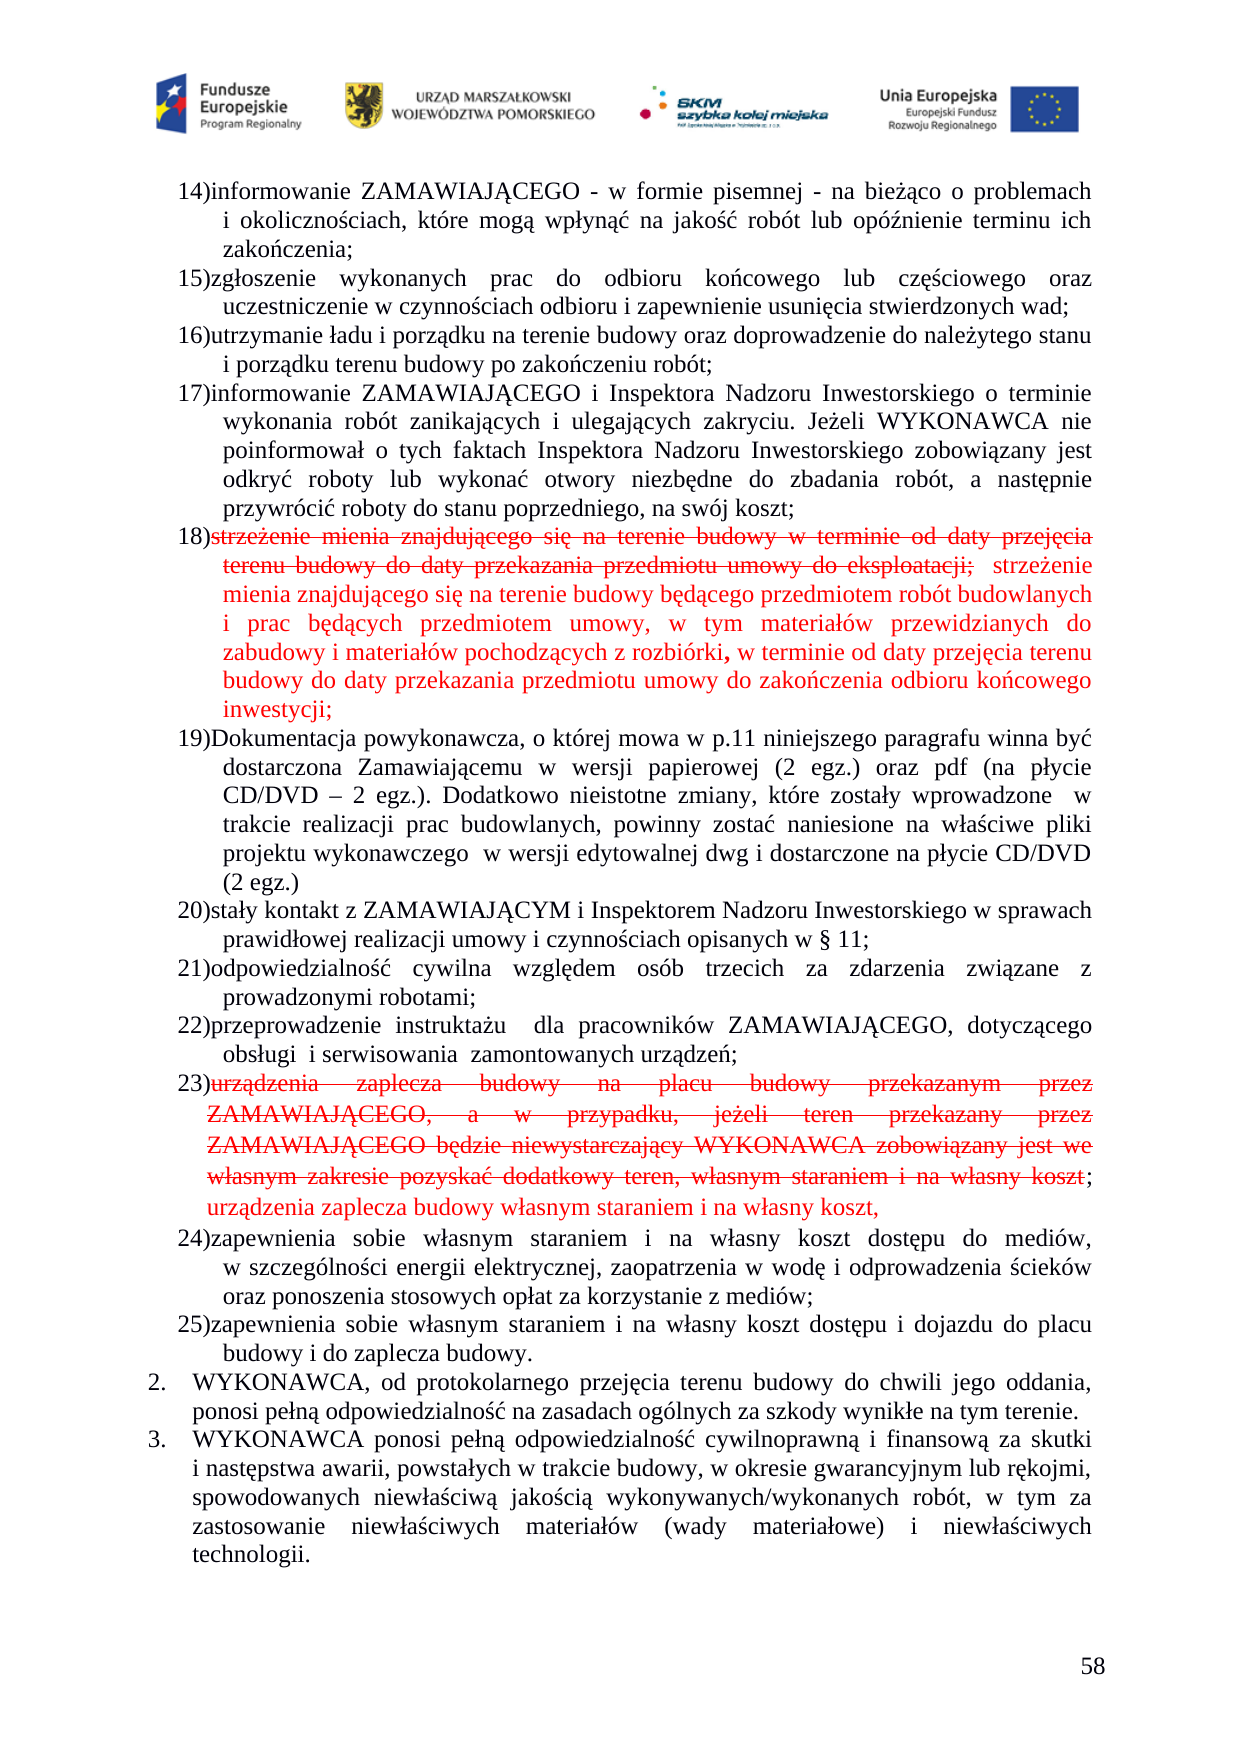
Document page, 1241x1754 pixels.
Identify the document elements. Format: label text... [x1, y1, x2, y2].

text 20)stały kontakt z ZAMAWIAJĄCYM i Inspektorem Nadzoru Inwestorskiego w sprawach prawidłowej realizacji umowy i czynnościach opisanych w § 11; [177, 896, 1093, 953]
text 16)utrzymanie ładu i porządku na terenie budowy oraz doprowadzenie do należytego stanu i porządku terenu budowy po zakończeniu robót; [177, 320, 1093, 378]
text 24)zapewnienia sobie własnym staraniem i na własny koszt dostępu do mediów, w szczególności energii elektrycznej, zaopatrzenia w wodę i odprowadzenia ścieków oraz ponoszenia stosowych opłat za korzystanie z mediów; [177, 1223, 1093, 1309]
text 23)urządzenia zaplecza budowy na placu budowy przekazanym przez ZAMAWIAJĄCEGO, a w przypadku, jeżeli teren przekazany przez ZAMAWIAJĄCEGO będzie niewystarczający WYKONAWCA zobowiązany jest we własnym zakresie pozyskać dodatkowy teren, własnym staraniem i na własny koszt; urządzenia zaplecza budowy własnym staraniem i na własny koszt, [177, 1068, 1093, 1221]
picture [147, 73, 1093, 148]
text 14)informowanie ZAMAWIAJĄCEGO - w formie pisemnej - na bieżąco o problemach i okolicznościach, które mogą wpłynąć na jakość robót lub opóźnienie terminu ich zakończenia; [177, 176, 1093, 263]
text 17)informowanie ZAMAWIAJĄCEGO i Inspektora Nadzoru Inwestorskiego o terminie wykonania robót zanikających i ulegających zakryciu. Jeżeli WYKONAWCA nie poinformował o tych faktach Inspektora Nadzoru Inwestorskiego zobowiązany jest odkryć roboty lub wykonać otwory niezbędne do zbadania robót, a następnie przywrócić roboty do stanu poprzedniego, na swój koszt; [177, 378, 1093, 521]
list WYKONAWCA, od protokolarnego przejęcia terenu budowy do chwili jego oddania, ponosi pełną odpowiedzialność na zasadach ogólnych za szkody wynikłe na tym terenie. [148, 1367, 1093, 1424]
text 25)zapewnienia sobie własnym staraniem i na własny koszt dostępu i dojazdu do placu budowy i do zaplecza budowy. [177, 1309, 1093, 1367]
text 19)Dokumentacja powykonawcza, o której mowa w p.11 niniejszego paragrafu winna być dostarczona Zamawiającemu w wersji papierowej (2 egz.) oraz pdf (na płycie CD/DVD – 2 egz.). Dodatkowo nieistotne zmiany, które zostały wprowadzone w trakcie realizacji prac budowlanych, powinny zostać naniesione na właściwe pliki projektu wykonawczego w wersji edytowalnej dwg i dostarczone na płycie CD/DVD (2 egz.) [177, 723, 1093, 896]
text 18)strzeżenie mienia znajdującego się na terenie budowy w terminie od daty przejęcia terenu budowy do daty przekazania przedmiotu umowy do eksploatacji; strzeżenie mienia znajdującego się na terenie budowy będącego przedmiotem robót budowlanych i prac będących przedmiotem umowy, w tym materiałów przewidzianych do zabudowy i materiałów pochodzących z rozbiórki, w terminie od daty przejęcia terenu budowy do daty przekazania przedmiotu umowy do zakończenia odbioru końcowego inwestycji; [177, 521, 1093, 723]
list WYKONAWCA ponosi pełną odpowiedzialność cywilnoprawną i finansową za skutki i następstwa awarii, powstałych w trakcie budowy, w okresie gwarancyjnym lub rękojmi, spowodowanych niewłaściwą jakością wykonywanych/wykonanych robót, w tym za zastosowanie niewłaściwych materiałów (wady materiałowe) i niewłaściwych technologii. [148, 1424, 1093, 1568]
text 21)odpowiedzialność cywilna względem osób trzecich za zdarzenia związane z prowadzonymi robotami; [177, 953, 1093, 1011]
text 22)przeprowadzenie instruktażu dla pracowników ZAMAWIAJĄCEGO, dotyczącego obsługi i serwisowania zamontowanych urządzeń; [177, 1011, 1093, 1068]
text 15)zgłoszenie wykonanych prac do odbioru końcowego lub częściowego oraz uczestniczenie w czynnościach odbioru i zapewnienie usunięcia stwierdzonych wad; [177, 263, 1093, 320]
